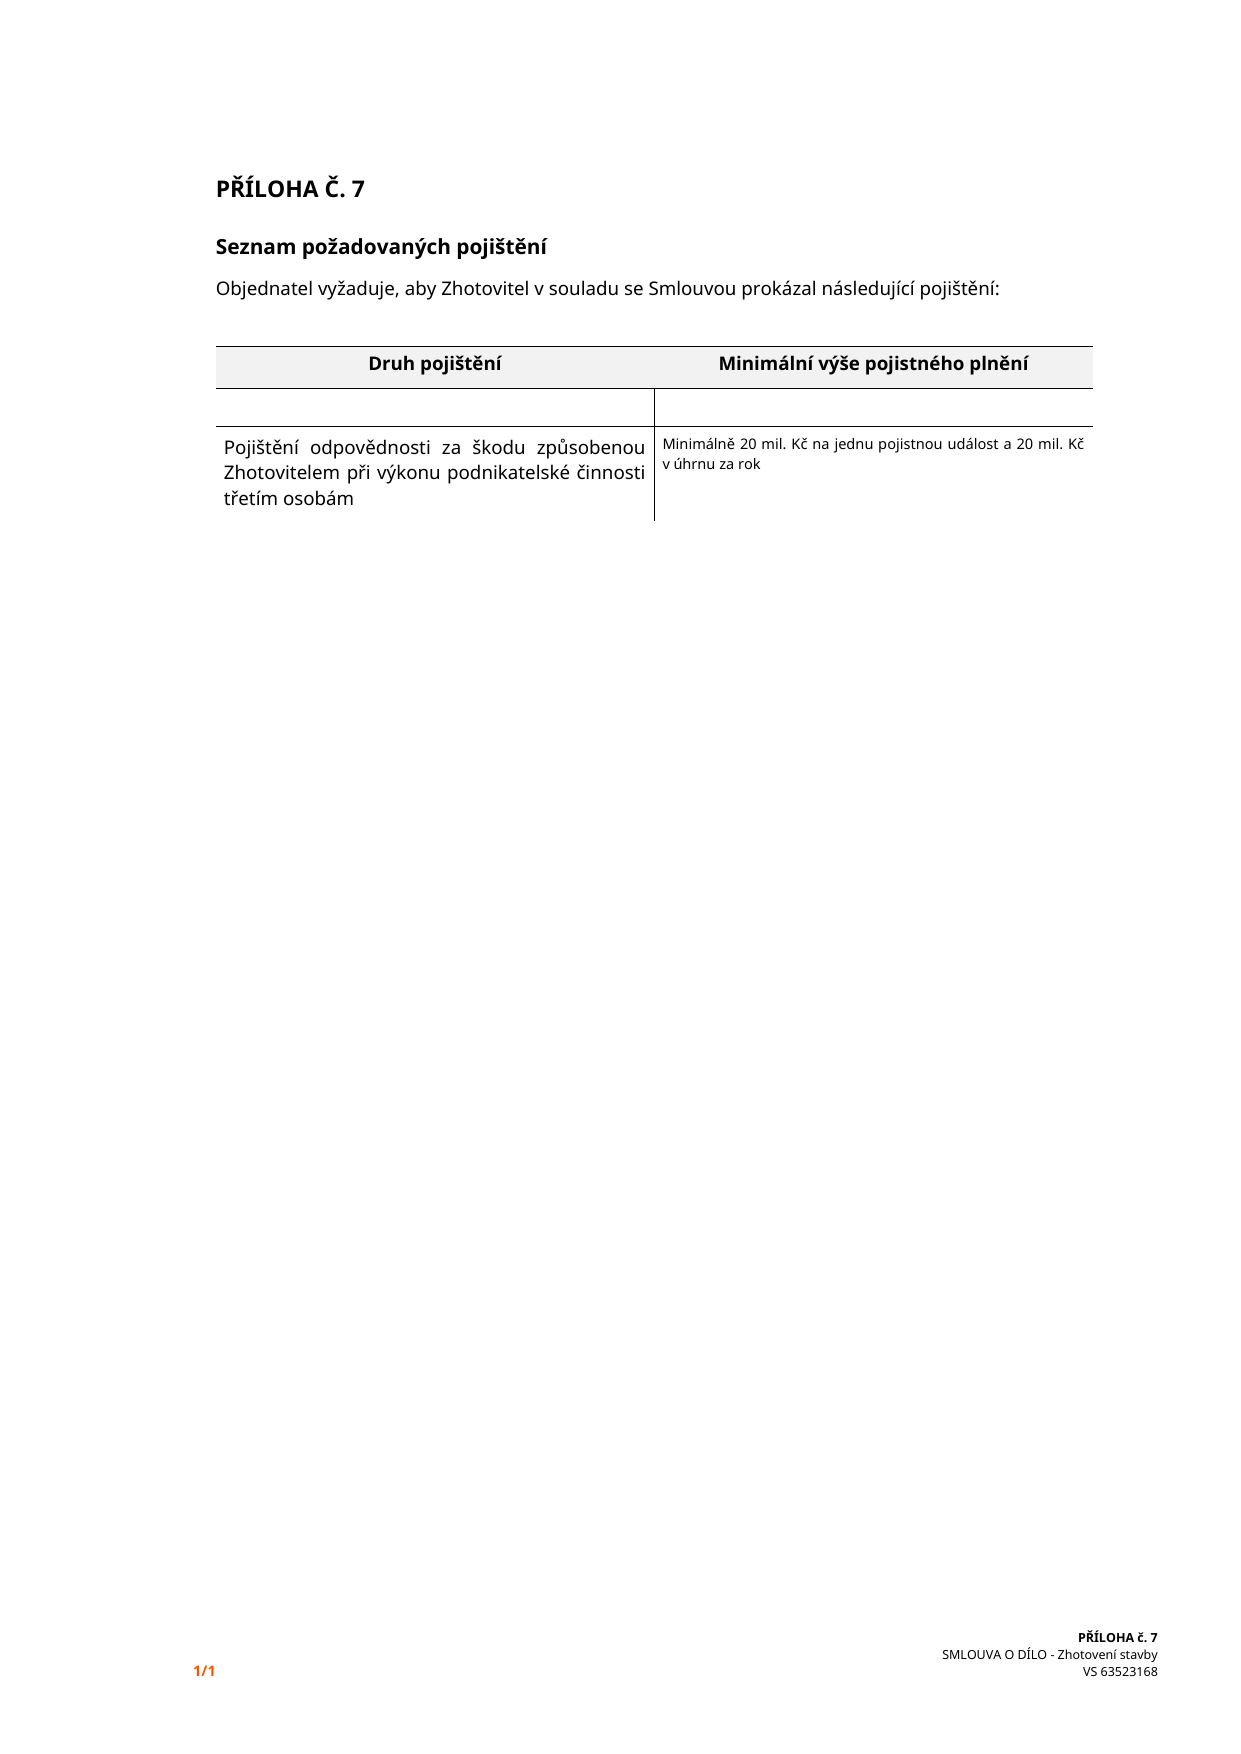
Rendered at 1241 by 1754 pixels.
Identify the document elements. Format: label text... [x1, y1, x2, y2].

table_header Druh pojištění [216, 347, 654, 388]
table_cell [216, 389, 654, 426]
text Seznam požadovaných pojištění [216, 232, 1093, 260]
text Příloha č. 7 [216, 172, 1093, 204]
table_header Minimální výše pojistného plnění [654, 347, 1093, 388]
text Objednatel vyžaduje, aby Zhotovitel v souladu se Smlouvou prokázal následující pojištění: [216, 276, 1093, 301]
table_cell Minimálně 20 mil. Kč na jednu pojistnou událost a 20 mil. Kč v úhrnu za rok [655, 427, 1093, 521]
table_cell [655, 389, 1093, 426]
table_cell Pojištění odpovědnosti za škodu způsobenou Zhotovitelem při výkonu podnikatelské činnosti třetím osobám [216, 427, 654, 521]
